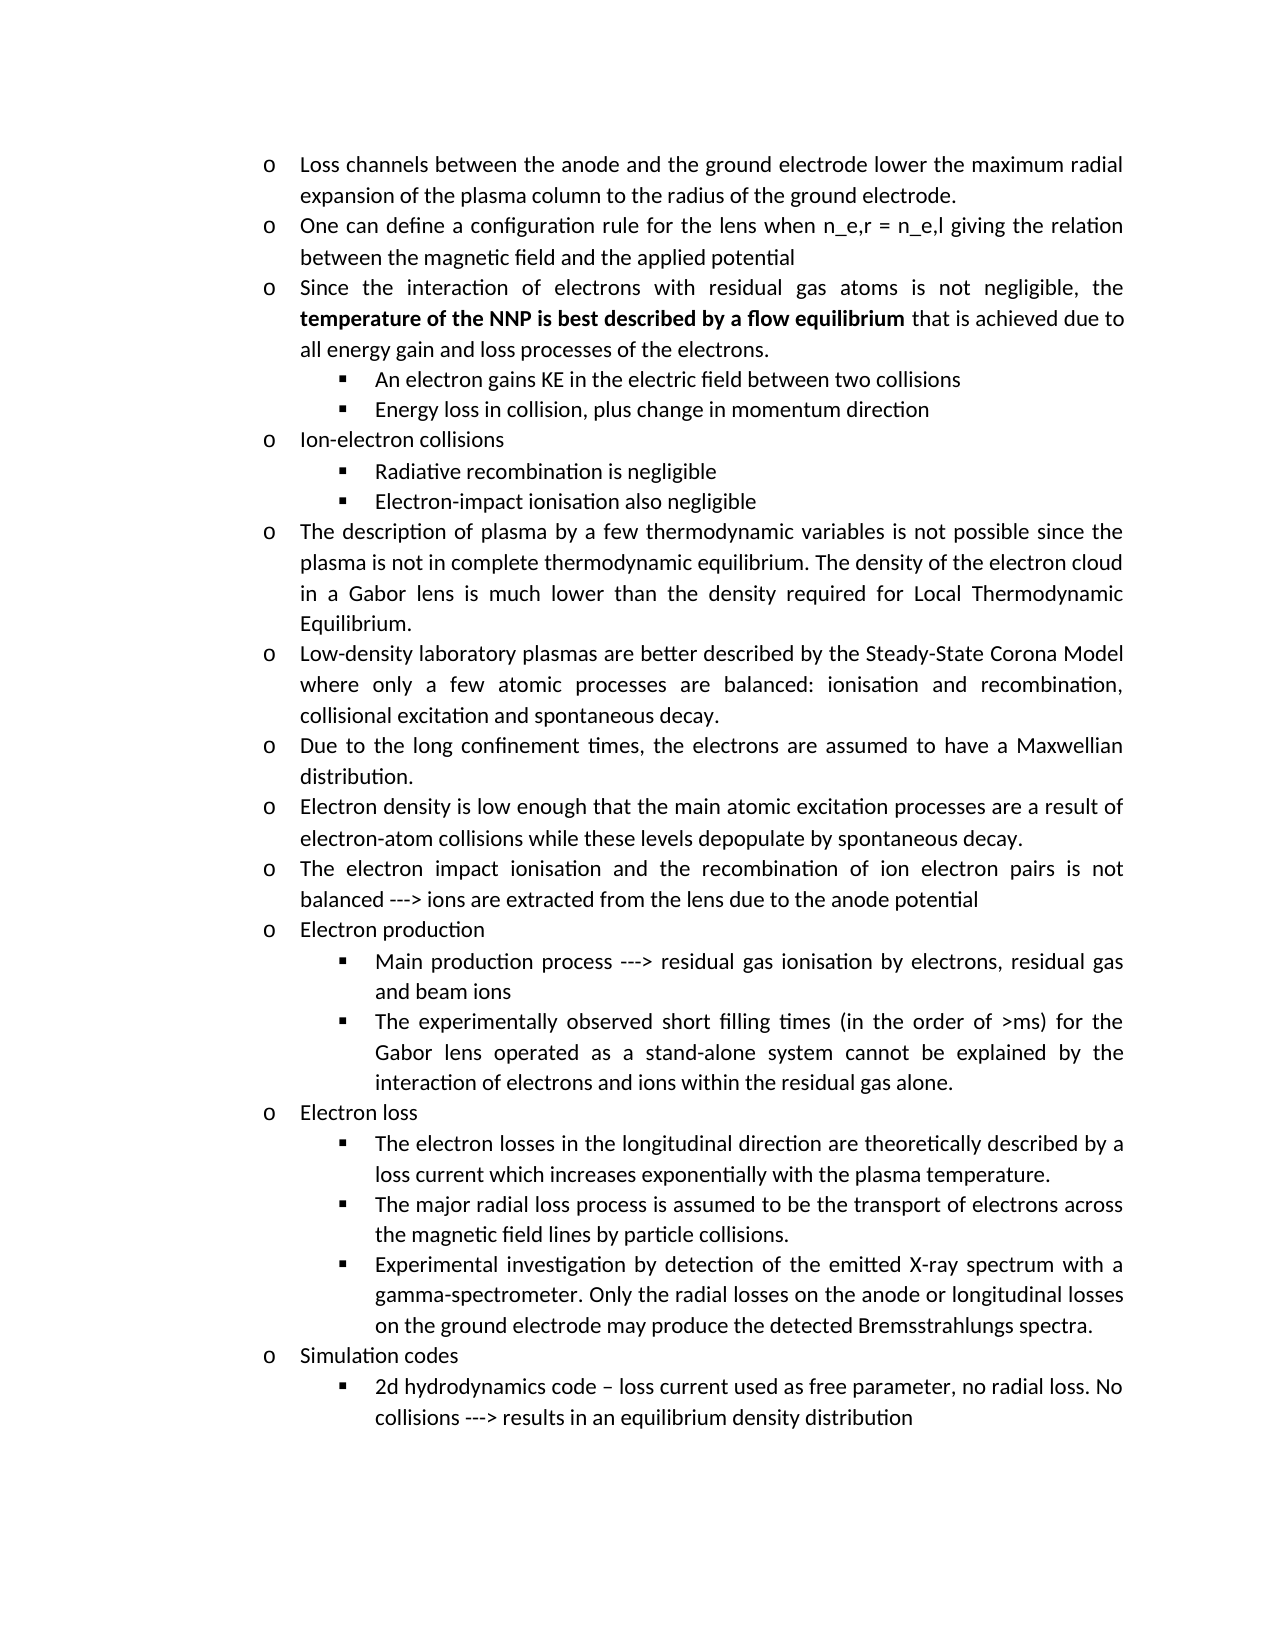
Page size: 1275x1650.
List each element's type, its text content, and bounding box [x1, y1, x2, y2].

list The electron impact ionisation and the recombination of ion electron pairs is not balanced ---> ions are extracted from the lens due to the anode potential [262, 854, 1125, 913]
list Energy loss in collision, plus change in momentum direction [337, 395, 1125, 423]
list The major radial loss process is assumed to be the transport of electrons across the magnetic field lines by particle collisions. [337, 1190, 1125, 1248]
list Due to the long confinement times, the electrons are assumed to have a Maxwellian distribution. [262, 731, 1125, 790]
list The electron losses in the longitudinal direction are theoretically described by a loss current which increases exponentially with the plasma temperature. [337, 1129, 1125, 1188]
list One can define a configuration rule for the lens when n_e,r = n_e,l giving the relation between the magnetic field and the applied potential [262, 212, 1125, 271]
list Electron-impact ionisation also negligible [337, 487, 1125, 515]
list An electron gains KE in the electric field between two collisions [337, 365, 1125, 393]
list Electron loss [262, 1098, 1125, 1127]
list 2d hydrodynamics code – loss current used as free parameter, no radial loss. No collisions ---> results in an equilibrium density distribution [337, 1372, 1125, 1431]
list Low-density laboratory plasmas are better described by the Steady-State Corona Model where only a few atomic processes are balanced: ionisation and recombination, collisional excitation and spontaneous decay. [262, 639, 1125, 729]
list The description of plasma by a few thermodynamic variables is not possible since the plasma is not in complete thermodynamic equilibrium. The density of the electron cloud in a Gabor lens is much lower than the density required for Local Thermodynamic Equilibrium. [262, 517, 1125, 637]
list Experimental investigation by detection of the emitted X-ray spectrum with a gamma-spectrometer. Only the radial losses on the anode or longitudinal losses on the ground electrode may produce the detected Bremsstrahlungs spectra. [337, 1250, 1125, 1339]
list Radiative recombination is negligible [337, 457, 1125, 485]
list Since the interaction of electrons with residual gas atoms is not negligible, the temperature of the NNP is best described by a flow equilibrium that is achieved due to all energy gain and loss processes of the electrons. [262, 273, 1125, 363]
list Main production process ---> residual gas ionisation by electrons, residual gas and beam ions [337, 947, 1125, 1005]
list Simulation codes [262, 1341, 1125, 1370]
list The experimentally observed short filling times (in the order of >ms) for the Gabor lens operated as a stand-alone system cannot be explained by the interaction of electrons and ions within the residual gas alone. [337, 1007, 1125, 1096]
list Electron production [262, 916, 1125, 945]
list Electron density is low enough that the main atomic excitation processes are a result of electron-atom collisions while these levels depopulate by spontaneous decay. [262, 792, 1125, 852]
list Loss channels between the anode and the ground electrode lower the maximum radial expansion of the plasma column to the radius of the ground electrode. [262, 150, 1125, 209]
list Ion-electron collisions [262, 425, 1125, 454]
